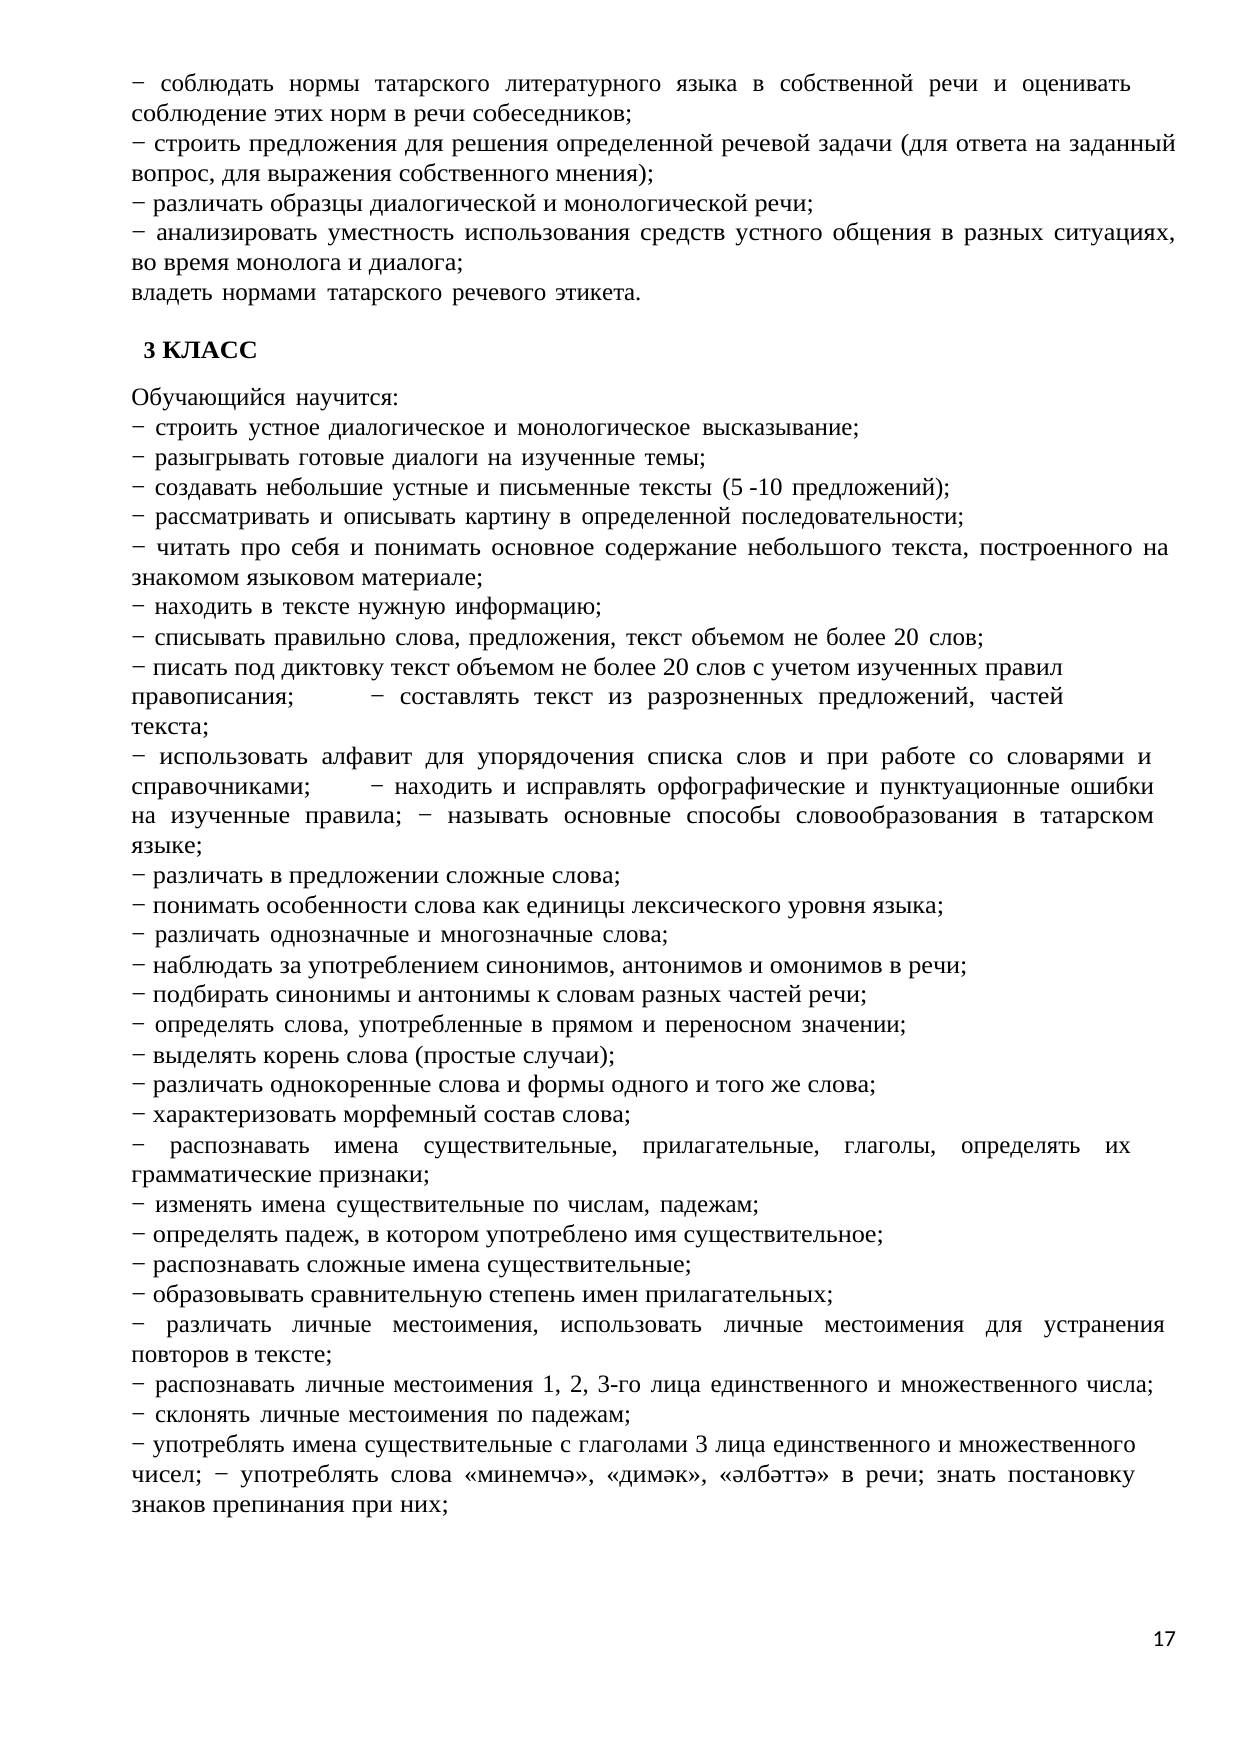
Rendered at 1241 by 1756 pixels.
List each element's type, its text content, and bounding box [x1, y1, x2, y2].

text − определять падеж, в котором употреблено имя существительное; [131, 1219, 1176, 1248]
text − подбирать синонимы и антонимы к словам разных частей речи; [131, 979, 1176, 1008]
text − различать личные местоимения, использовать личные местоимения для устранения повторов в тексте; [131, 1309, 1165, 1368]
text − различать в предложении сложные слова; [131, 860, 1176, 889]
text − различать образцы диалогической и монологической речи; [131, 188, 1176, 216]
text − разыгрывать готовые диалоги на изученные темы; [131, 442, 1176, 471]
text − списывать правильно слова, предложения, текст объемом не более 20 слов; [131, 622, 1176, 651]
text − образовывать сравнительную степень имен прилагательных; [131, 1279, 1176, 1308]
text − склонять личные местоимения по падежам; [131, 1399, 1176, 1428]
text − находить в тексте нужную информацию; [131, 591, 1176, 620]
text − понимать особенности слова как единицы лексического уровня языка; [131, 890, 1176, 918]
text − соблюдать нормы татарского литературного языка в собственной речи и оценивать соблюдение этих норм в речи собеседников; [131, 68, 1131, 127]
text − рассматривать и описывать картину в определенной последовательности; [131, 501, 1176, 530]
text − различать однокоренные слова и формы одного и того же слова; [131, 1069, 1176, 1098]
text − распознавать личные местоимения 1, 2, 3-го лица единственного и множественного числа; [131, 1369, 1176, 1398]
text − писать под диктовку текст объемом не более 20 слов с учетом изученных правил правописания; − составлять текст из разрозненных предложений, частей текста; [131, 652, 1064, 739]
text − распознавать имена существительные, прилагательные, глаголы, определять их грамматические признаки; [131, 1130, 1131, 1188]
text − читать про себя и понимать основное содержание небольшого текста, построенного на знакомом языковом материале; [131, 532, 1169, 590]
text − использовать алфавит для упорядочения списка слов и при работе со словарями и справочниками; − находить и исправлять орфографические и пунктуационные ошибки на изученные правила; − называть основные способы словообразования в татарском языке; [131, 741, 1154, 859]
text − определять слова, употребленные в прямом и переносном значении; [131, 1009, 1176, 1038]
text − наблюдать за употреблением синонимов, антонимов и омонимов в речи; [131, 950, 1176, 979]
text − распознавать сложные имена существительные; [131, 1249, 1176, 1278]
text Обучающийся научится: [131, 382, 1176, 411]
text − различать однозначные и многозначные слова; [131, 919, 1176, 948]
text − анализировать уместность использования средств устного общения в разных ситуациях, во время монолога и диалога; [131, 217, 1176, 276]
text − характеризовать морфемный состав слова; [131, 1099, 1176, 1128]
text − строить устное диалогическое и монологическое высказывание; [131, 412, 1176, 440]
text − строить предложения для решения определенной речевой задачи (для ответа на заданный вопрос, для выражения собственного мнения); [131, 128, 1176, 187]
text владеть нормами татарского речевого этикета. [131, 277, 1176, 306]
text − изменять имена существительные по числам, падежам; [131, 1189, 1176, 1218]
text − создавать небольшие устные и письменные тексты (5 -10 предложений); [131, 472, 1176, 501]
text − выделять корень слова (простые случаи); [131, 1040, 1176, 1068]
text − употреблять имена существительные с глаголами 3 лица единственного и множественного чисел; − употреблять слова «минемчə», «димəк», «əлбəттə» в речи; знать постановку знаков препинания при них; [131, 1429, 1137, 1518]
list КЛАСС [143, 336, 1176, 364]
